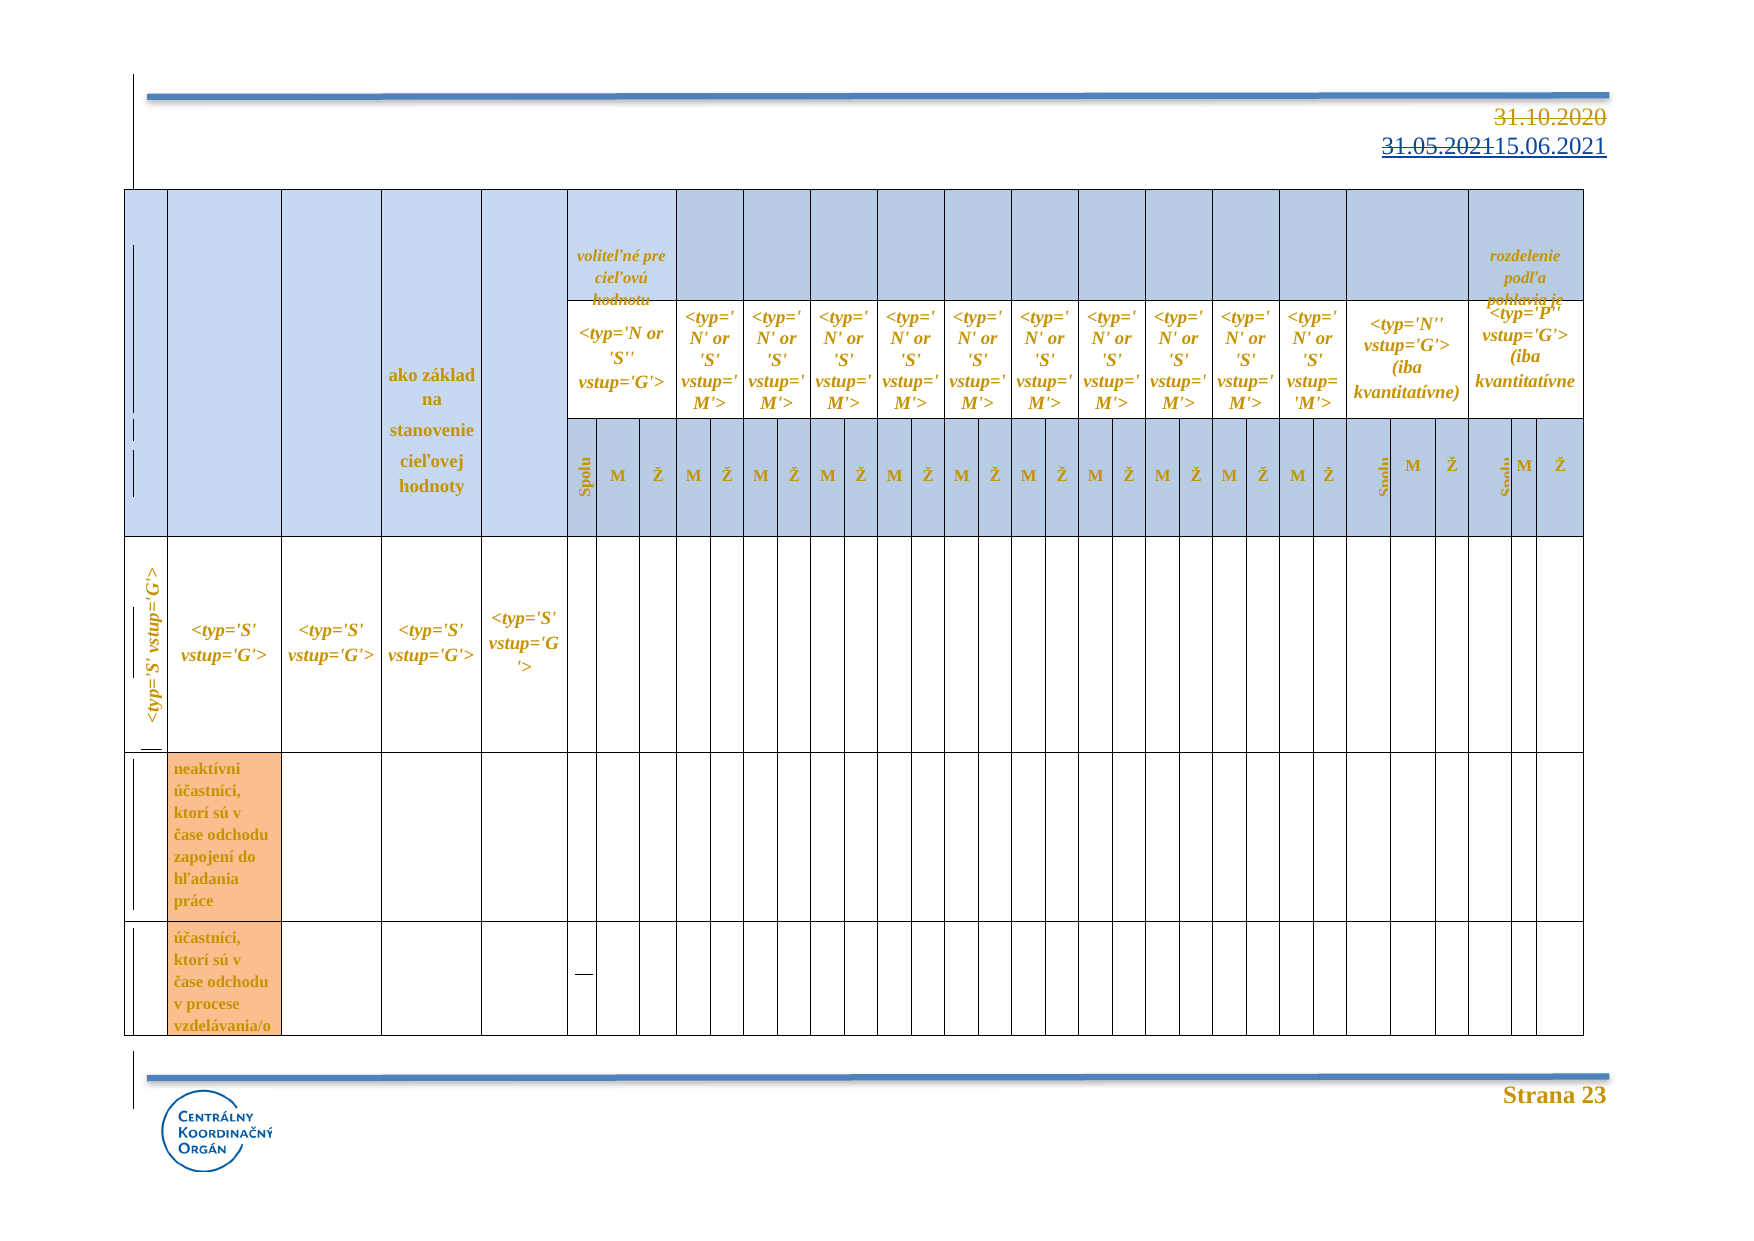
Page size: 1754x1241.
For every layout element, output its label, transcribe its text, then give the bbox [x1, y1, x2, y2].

table_cell [1146, 922, 1179, 1035]
table_cell [1180, 922, 1212, 1035]
table_cell M [878, 419, 911, 536]
table_cell [282, 922, 381, 1035]
table_cell M [811, 419, 844, 536]
table_cell [1436, 537, 1468, 752]
table_cell Ž [1314, 419, 1346, 536]
table_cell <typ='N' or 'S' vstup='M'> [1146, 301, 1212, 418]
table_cell [811, 537, 844, 752]
table_cell <typ='S' vstup='G'> [482, 537, 567, 752]
table_cell [640, 753, 676, 921]
table_cell <typ='S' vstup='G'> [382, 537, 481, 752]
table_cell M [1213, 419, 1246, 536]
table_cell [1391, 753, 1435, 921]
table_cell Spolu [1469, 419, 1511, 536]
table_cell [1113, 537, 1145, 752]
table_cell Ž [845, 419, 877, 536]
table_cell [1180, 537, 1212, 752]
table_cell M [945, 419, 978, 536]
table_cell [1469, 753, 1511, 921]
table_cell [744, 753, 777, 921]
table_cell [1213, 753, 1246, 921]
table_cell [597, 922, 639, 1035]
table_cell [1113, 753, 1145, 921]
table_cell [912, 753, 944, 921]
table_cell [1469, 922, 1511, 1035]
table_cell [1537, 537, 1583, 752]
table_cell [1391, 922, 1435, 1035]
table_cell [1314, 922, 1346, 1035]
table_cell [845, 753, 877, 921]
table_cell [878, 753, 911, 921]
table_cell [1512, 922, 1536, 1035]
table_cell [1012, 922, 1045, 1035]
table_cell [640, 922, 676, 1035]
table_cell 2018 [1012, 190, 1078, 300]
table_cell Ž [979, 419, 1011, 536]
table_cell [568, 753, 596, 921]
table_cell [597, 537, 639, 752]
table_cell Ž [1247, 419, 1279, 536]
table_cell 2022 [744, 190, 810, 300]
table_cell [125, 753, 167, 921]
table_cell neaktívni účastníci, ktorí sú v čase odchodu zapojení do hľadania práce [168, 753, 281, 921]
table_cell M [1280, 419, 1313, 536]
table_cell [945, 537, 978, 752]
table_cell 2019 [945, 190, 1011, 300]
table_cell [1180, 753, 1212, 921]
table_cell [1213, 537, 1246, 752]
table_cell [1079, 537, 1112, 752]
table_cell [1391, 537, 1435, 752]
table_cell Ž [1436, 419, 1468, 536]
table_cell <typ='N'' vstup='G'> (iba kvantitatívne) [1347, 301, 1468, 418]
table_cell [1347, 537, 1390, 752]
table_cell [744, 922, 777, 1035]
table_cell <typ='N' or 'S' vstup='M'> [945, 301, 1011, 418]
table_cell M [1012, 419, 1045, 536]
table_cell [1512, 753, 1536, 921]
table_cell Ž [1180, 419, 1212, 536]
table_cell <typ='S' vstup='G'> [168, 537, 281, 752]
table_cell [1537, 922, 1583, 1035]
table_cell [1280, 753, 1313, 921]
table_cell <typ='N' or 'S' vstup='M'> [677, 301, 743, 418]
table_cell [945, 753, 978, 921]
table_cell [1046, 537, 1078, 752]
table_cell [845, 922, 877, 1035]
table_cell [1280, 922, 1313, 1035]
table_cell M [1512, 419, 1536, 536]
table_cell <typ='N' or 'S' vstup='M'> [1079, 301, 1145, 418]
table_cell [711, 753, 743, 921]
table_cell [778, 537, 810, 752]
table_cell [125, 922, 167, 1035]
table_cell [677, 753, 710, 921]
table_cell [711, 537, 743, 752]
table_cell [1347, 922, 1390, 1035]
table_cell Spolu [1347, 419, 1390, 536]
table_cell <typ='S' vstup='G'> [282, 537, 381, 752]
table_cell <typ='N' or 'S' vstup='M'> [878, 301, 944, 418]
table_cell [1247, 537, 1279, 752]
table_cell [1469, 537, 1511, 752]
table_cell [597, 753, 639, 921]
table_cell <typ='S' vstup='G'> [125, 537, 167, 752]
table_cell [1113, 922, 1145, 1035]
table_cell [568, 537, 596, 752]
table_cell [677, 537, 710, 752]
table_cell [482, 922, 567, 1035]
table_cell Ž [1046, 419, 1078, 536]
picture [159, 1088, 272, 1171]
table_cell [1247, 922, 1279, 1035]
table_cell 2014 [1280, 190, 1346, 300]
table_cell 2016 [1146, 190, 1212, 300]
table_cell [1537, 753, 1583, 921]
table_cell M [1146, 419, 1179, 536]
table_cell [1247, 753, 1279, 921]
table_cell <typ='N' or 'S' vstup='M'> [1213, 301, 1279, 418]
table_cell [912, 537, 944, 752]
table_cell M [1079, 419, 1112, 536]
table_cell <typ='N' or 'S' vstup='M'> [1012, 301, 1078, 418]
table_cell [1436, 922, 1468, 1035]
table_cell [640, 537, 676, 752]
table_cell [1012, 537, 1045, 752]
table_cell [1512, 537, 1536, 752]
table_cell <typ='N' or 'S' vstup='M'> [744, 301, 810, 418]
table_cell [979, 537, 1011, 752]
table_cell [1436, 753, 1468, 921]
table_cell [677, 922, 710, 1035]
table_cell [1146, 753, 1179, 921]
table_cell Ž [640, 419, 676, 536]
table_cell [382, 753, 481, 921]
table_cell M [744, 419, 777, 536]
table_cell [1012, 753, 1045, 921]
table_cell [1314, 537, 1346, 752]
table_cell [1213, 922, 1246, 1035]
table_cell 2015 [1213, 190, 1279, 300]
table_cell [778, 753, 810, 921]
table_cell M [677, 419, 710, 536]
table_cell [1314, 753, 1346, 921]
table_cell Ž [778, 419, 810, 536]
table_cell 2023 [677, 190, 743, 300]
table_cell [482, 753, 567, 921]
table_cell 2021 [811, 190, 877, 300]
table_cell <typ='N' or 'S' vstup='M'> [1280, 301, 1346, 418]
table_cell [811, 922, 844, 1035]
table_cell [878, 537, 911, 752]
table_cell [382, 922, 481, 1035]
table_cell [878, 922, 911, 1035]
table_cell [282, 753, 381, 921]
table_cell <typ='P'' vstup='G'> (iba kvantitatívne [1469, 301, 1583, 418]
table_cell [945, 922, 978, 1035]
table_cell 2020 [878, 190, 944, 300]
table_cell [1046, 922, 1078, 1035]
table_cell Ž [1113, 419, 1145, 536]
table_cell M [597, 419, 639, 536]
table_cell [1079, 922, 1112, 1035]
table_cell <typ='N' or 'S' vstup='M'> [811, 301, 877, 418]
table_cell Spolu [568, 419, 596, 536]
table_cell [1079, 753, 1112, 921]
table_cell Ž [711, 419, 743, 536]
table_cell [778, 922, 810, 1035]
table_cell <typ='N or 'S'' vstup='G'> [568, 301, 676, 418]
table_cell Ž [912, 419, 944, 536]
table_cell [811, 753, 844, 921]
table_cell [1046, 753, 1078, 921]
table_cell [1280, 537, 1313, 752]
table_cell [1347, 753, 1390, 921]
table_cell [845, 537, 877, 752]
table_cell [711, 922, 743, 1035]
table_cell M [1391, 419, 1435, 536]
table_cell [912, 922, 944, 1035]
table_cell [744, 537, 777, 752]
table_cell 2017 [1079, 190, 1145, 300]
table_cell Ž [1537, 419, 1583, 536]
table_cell [979, 922, 1011, 1035]
table_cell [979, 753, 1011, 921]
table_cell účastníci, ktorí sú v čase odchodu v procese vzdelávania/odbornej prípravy [168, 922, 281, 1035]
table_cell [568, 922, 596, 1035]
table_cell [1146, 537, 1179, 752]
